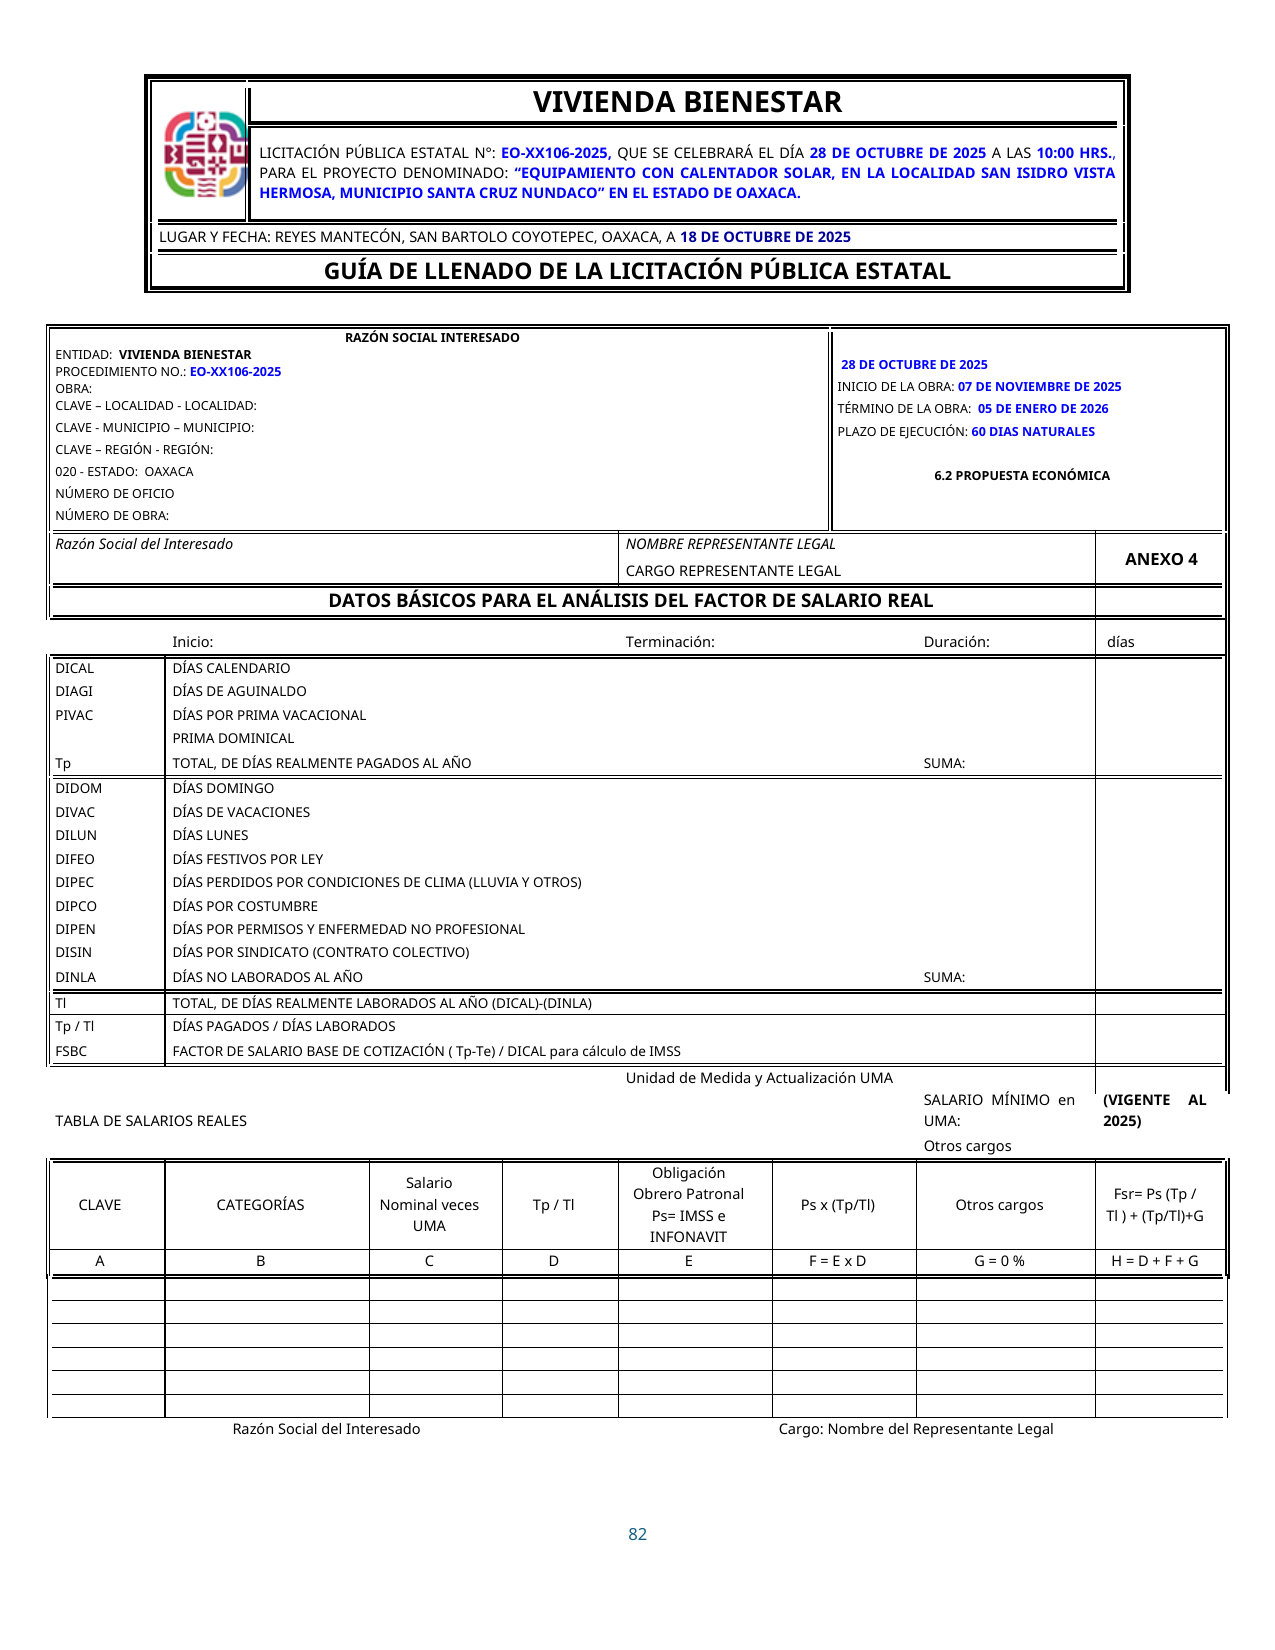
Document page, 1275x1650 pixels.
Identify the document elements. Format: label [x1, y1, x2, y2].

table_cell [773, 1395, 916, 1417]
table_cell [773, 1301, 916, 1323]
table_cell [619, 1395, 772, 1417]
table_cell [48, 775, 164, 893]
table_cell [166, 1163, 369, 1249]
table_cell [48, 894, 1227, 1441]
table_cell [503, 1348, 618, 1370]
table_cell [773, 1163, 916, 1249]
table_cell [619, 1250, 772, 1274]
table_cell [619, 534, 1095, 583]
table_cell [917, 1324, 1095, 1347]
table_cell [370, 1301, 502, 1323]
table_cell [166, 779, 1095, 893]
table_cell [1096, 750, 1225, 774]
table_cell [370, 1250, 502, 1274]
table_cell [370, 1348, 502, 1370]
picture [153, 103, 245, 203]
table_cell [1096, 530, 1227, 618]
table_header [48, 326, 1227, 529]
picture [251, 128, 260, 203]
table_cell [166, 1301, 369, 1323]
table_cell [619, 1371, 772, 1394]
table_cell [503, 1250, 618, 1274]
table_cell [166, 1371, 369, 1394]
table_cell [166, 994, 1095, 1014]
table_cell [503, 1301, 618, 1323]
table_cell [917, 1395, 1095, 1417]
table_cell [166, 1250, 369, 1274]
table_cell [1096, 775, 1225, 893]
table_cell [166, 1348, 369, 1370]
picture [251, 103, 260, 121]
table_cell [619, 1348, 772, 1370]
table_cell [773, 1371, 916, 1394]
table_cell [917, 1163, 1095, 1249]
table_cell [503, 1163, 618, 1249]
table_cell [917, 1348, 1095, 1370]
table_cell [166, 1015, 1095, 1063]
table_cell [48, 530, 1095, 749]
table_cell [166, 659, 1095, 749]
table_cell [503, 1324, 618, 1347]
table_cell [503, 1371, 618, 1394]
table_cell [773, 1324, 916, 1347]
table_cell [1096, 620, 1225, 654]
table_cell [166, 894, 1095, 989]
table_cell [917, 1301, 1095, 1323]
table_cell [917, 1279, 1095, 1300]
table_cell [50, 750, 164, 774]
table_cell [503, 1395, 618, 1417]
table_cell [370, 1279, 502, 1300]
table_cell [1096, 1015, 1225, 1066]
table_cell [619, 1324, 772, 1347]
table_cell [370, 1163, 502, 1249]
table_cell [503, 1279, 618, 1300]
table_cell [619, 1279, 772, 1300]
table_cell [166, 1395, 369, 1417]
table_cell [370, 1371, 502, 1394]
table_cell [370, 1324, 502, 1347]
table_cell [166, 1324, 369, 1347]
picture [246, 103, 260, 203]
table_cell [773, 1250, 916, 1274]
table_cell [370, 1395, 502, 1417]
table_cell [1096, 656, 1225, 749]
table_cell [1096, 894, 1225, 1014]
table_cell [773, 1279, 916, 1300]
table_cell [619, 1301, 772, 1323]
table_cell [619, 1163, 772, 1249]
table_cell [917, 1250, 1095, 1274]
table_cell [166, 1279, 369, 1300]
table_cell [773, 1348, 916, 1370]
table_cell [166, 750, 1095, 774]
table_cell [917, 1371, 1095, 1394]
